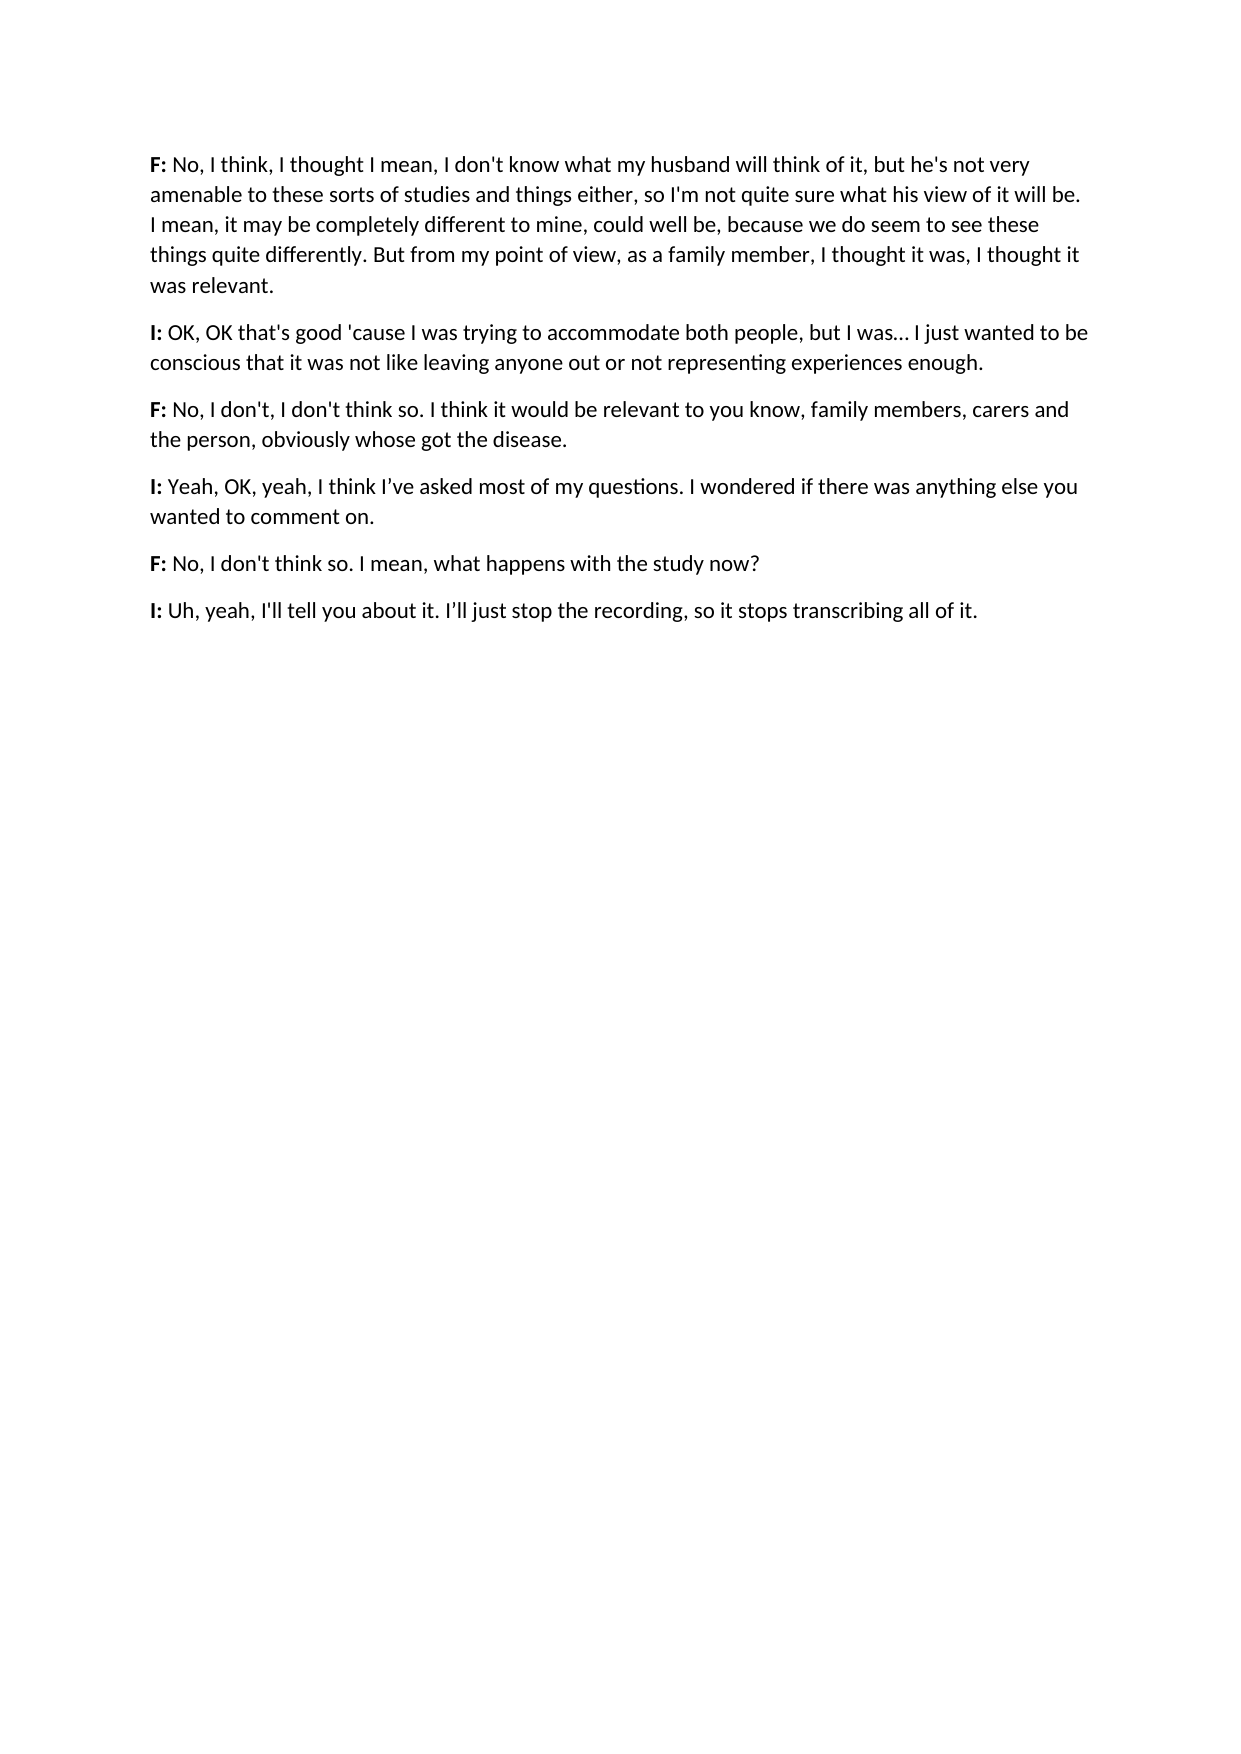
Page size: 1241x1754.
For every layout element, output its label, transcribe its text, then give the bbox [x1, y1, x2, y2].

text I: OK, OK that's good 'cause I was trying to accommodate both people, but I was… I just wanted to be conscious that it was not like leaving anyone out or not representing experiences enough. [150, 318, 1090, 376]
text F: No, I think, I thought I mean, I don't know what my husband will think of it, but he's not very amenable to these sorts of studies and things either, so I'm not quite sure what his view of it will be. I mean, it may be completely different to mine, could well be, because we do seem to see these things quite differently. But from my point of view, as a family member, I thought it was, I thought it was relevant. [150, 150, 1090, 299]
text F: No, I don't think so. I mean, what happens with the study now? [150, 549, 1090, 577]
text I: Uh, yeah, I'll tell you about it. I’ll just stop the recording, so it stops transcribing all of it. [150, 596, 1090, 624]
text I: Yeah, OK, yeah, I think I’ve asked most of my questions. I wondered if there was anything else you wanted to comment on. [150, 472, 1090, 530]
text F: No, I don't, I don't think so. I think it would be relevant to you know, family members, carers and the person, obviously whose got the disease. [150, 395, 1090, 453]
